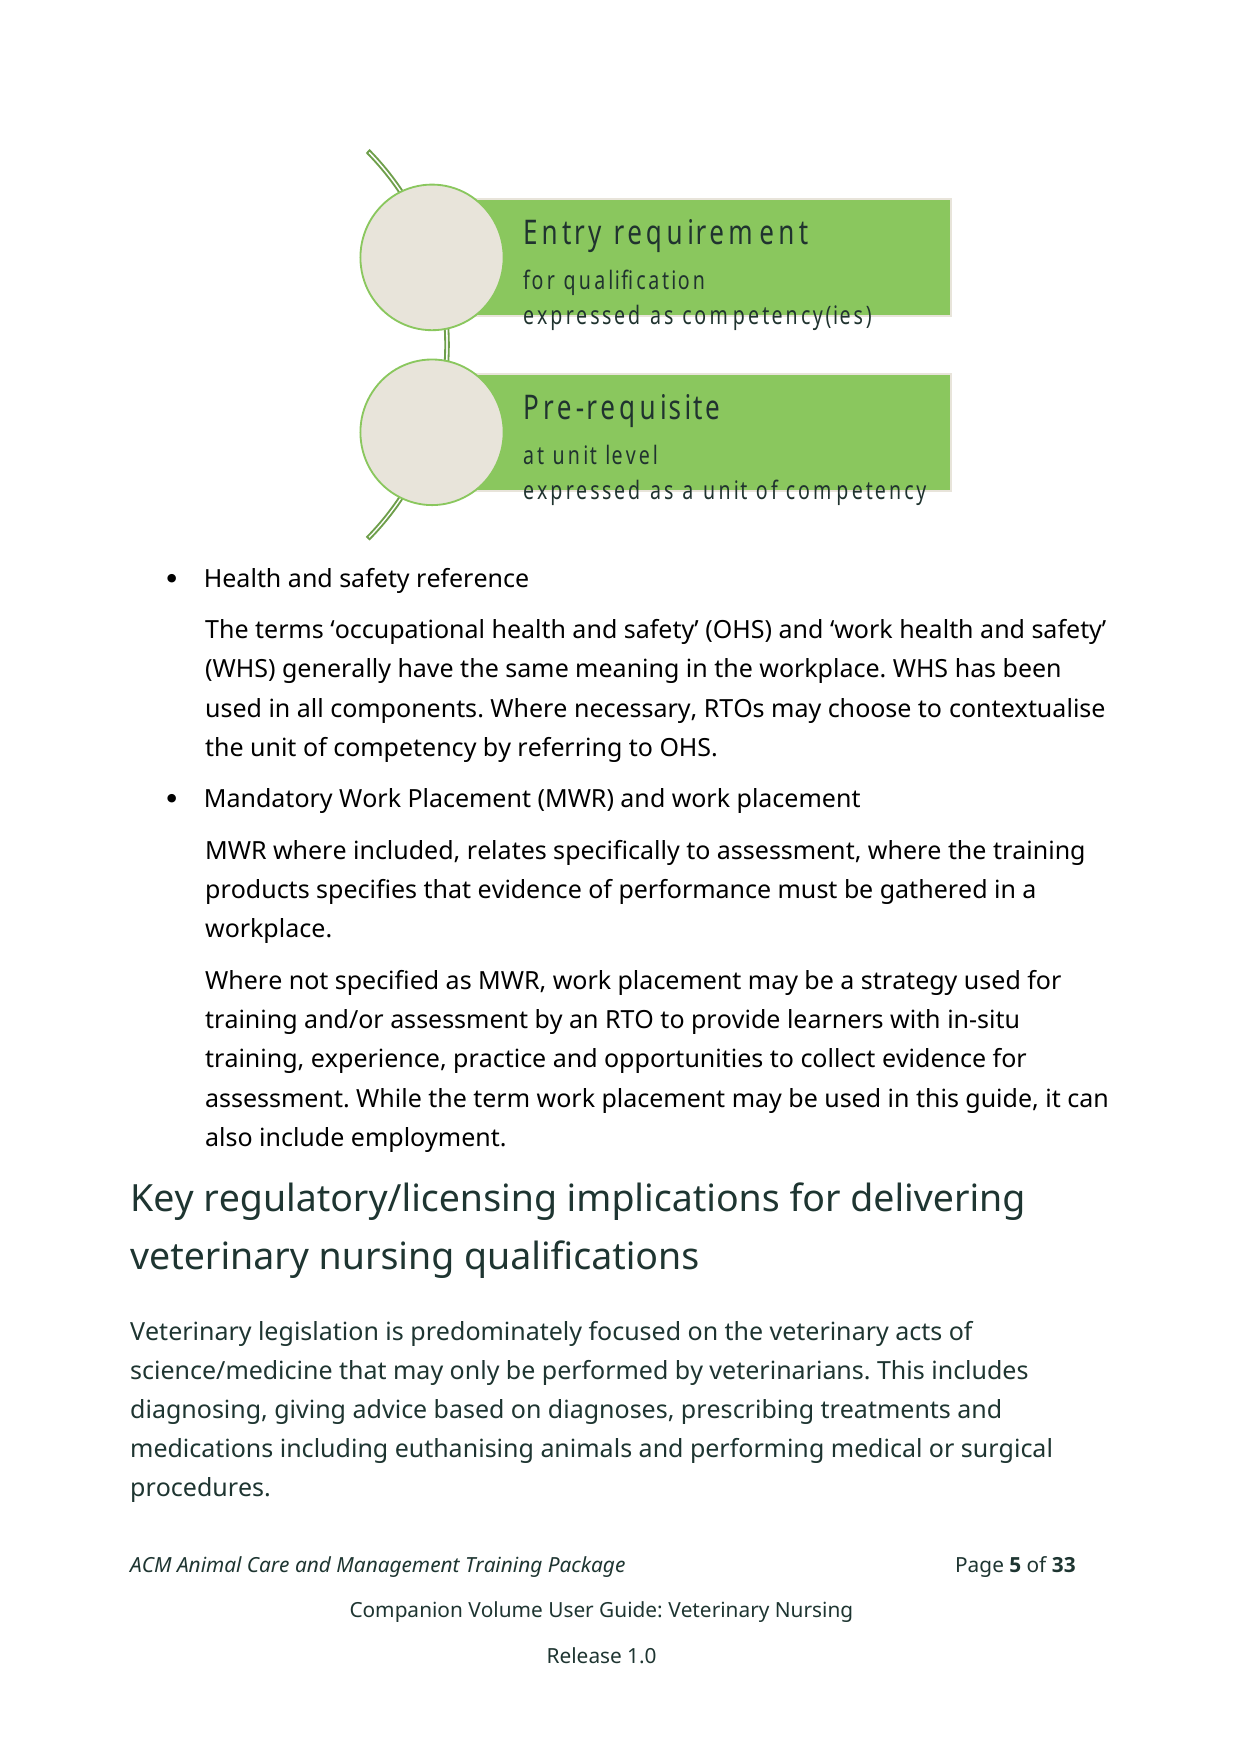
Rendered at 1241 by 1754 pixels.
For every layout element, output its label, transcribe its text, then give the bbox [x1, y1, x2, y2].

text Health and safety reference [167, 560, 1110, 594]
subtitle Key regulatory/licensing implications for delivering veterinary nursing qualifications [130, 1171, 1110, 1281]
list The terms ‘occupational health and safety’ (OHS) and ‘work health and safety’ (WHS) generally have the same meaning in the workplace. WHS has been used in all components. Where necessary, RTOs may choose to contextualise the unit of competency by referring to OHS. [205, 612, 1110, 763]
text Mandatory Work Placement (MWR) and work placement [167, 781, 1110, 815]
list MWR where included, relates specifically to assessment, where the training products specifies that evidence of performance must be gathered in a workplace. [205, 833, 1110, 945]
list Where not specified as MWR, work placement may be a strategy used for training and/or assessment by an RTO to provide learners with in-situ training, experience, practice and opportunities to collect evidence for assessment. While the term work placement may be used in this guide, it can also include employment. [205, 963, 1110, 1153]
text Veterinary legislation is predominately focused on the veterinary acts of science/medicine that may only be performed by veterinarians. This includes diagnosing, giving advice based on diagnoses, prescribing treatments and medications including euthanising animals and performing medical or surgical procedures. [130, 1313, 1110, 1504]
